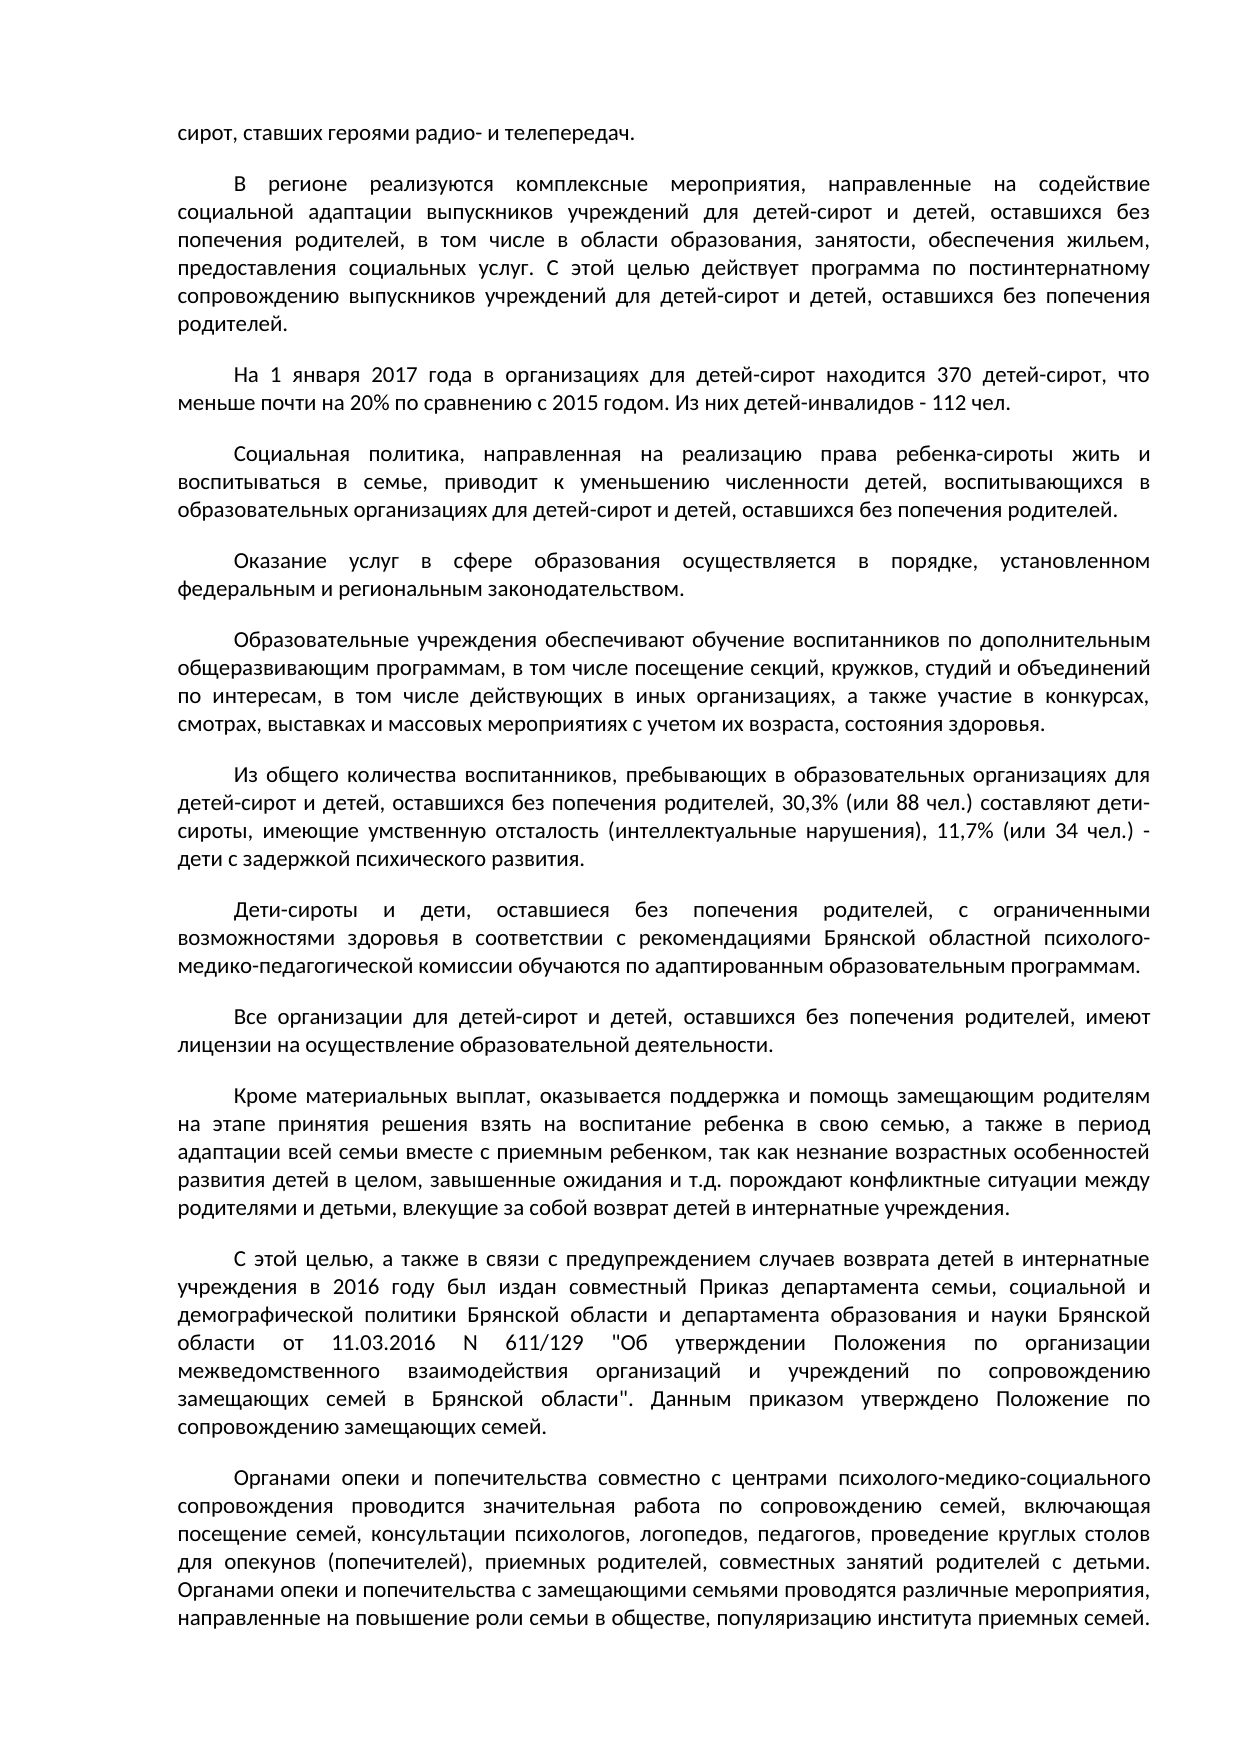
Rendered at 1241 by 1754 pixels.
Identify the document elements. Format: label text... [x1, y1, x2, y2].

text С этой целью, а также в связи с предупреждением случаев возврата детей в интернатные учреждения в 2016 году был издан совместный Приказ департамента семьи, социальной и демографической политики Брянской области и департамента образования и науки Брянской области от 11.03.2016 N 611/129 "Об утверждении Положения по организации межведомственного взаимодействия организаций и учреждений по сопровождению замещающих семей в Брянской области". Данным приказом утверждено Положение по сопровождению замещающих семей. [177, 1244, 1152, 1440]
text Социальная политика, направленная на реализацию права ребенка-сироты жить и воспитываться в семье, приводит к уменьшению численности детей, воспитывающихся в образовательных организациях для детей-сирот и детей, оставшихся без попечения родителей. [177, 439, 1152, 523]
text Дети-сироты и дети, оставшиеся без попечения родителей, с ограниченными возможностями здоровья в соответствии с рекомендациями Брянской областной психолого-медико-педагогической комиссии обучаются по адаптированным образовательным программам. [177, 895, 1152, 979]
text Все организации для детей-сирот и детей, оставшихся без попечения родителей, имеют лицензии на осуществление образовательной деятельности. [177, 1002, 1152, 1058]
text В регионе реализуются комплексные мероприятия, направленные на содействие социальной адаптации выпускников учреждений для детей-сирот и детей, оставшихся без попечения родителей, в том числе в области образования, занятости, обеспечения жильем, предоставления социальных услуг. С этой целью действует программа по постинтернатному сопровождению выпускников учреждений для детей-сирот и детей, оставшихся без попечения родителей. [177, 169, 1152, 337]
text Из общего количества воспитанников, пребывающих в образовательных организациях для детей-сирот и детей, оставшихся без попечения родителей, 30,3% (или 88 чел.) составляют дети-сироты, имеющие умственную отсталость (интеллектуальные нарушения), 11,7% (или 34 чел.) - дети с задержкой психического развития. [177, 760, 1152, 872]
text Образовательные учреждения обеспечивают обучение воспитанников по дополнительным общеразвивающим программам, в том числе посещение секций, кружков, студий и объединений по интересам, в том числе действующих в иных организациях, а также участие в конкурсах, смотрах, выставках и массовых мероприятиях с учетом их возраста, состояния здоровья. [177, 625, 1152, 737]
text Оказание услуг в сфере образования осуществляется в порядке, установленном федеральным и региональным законодательством. [177, 546, 1152, 602]
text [177, 1463, 1152, 1631]
text На 1 января 2017 года в организациях для детей-сирот находится 370 детей-сирот, что меньше почти на 20% по сравнению с 2015 годом. Из них детей-инвалидов - 112 чел. [177, 360, 1152, 416]
text Кроме материальных выплат, оказывается поддержка и помощь замещающим родителям на этапе принятия решения взять на воспитание ребенка в свою семью, а также в период адаптации всей семьи вместе с приемным ребенком, так как незнание возрастных особенностей развития детей в целом, завышенные ожидания и т.д. порождают конфликтные ситуации между родителями и детьми, влекущие за собой возврат детей в интернатные учреждения. [177, 1081, 1152, 1221]
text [177, 118, 1152, 146]
